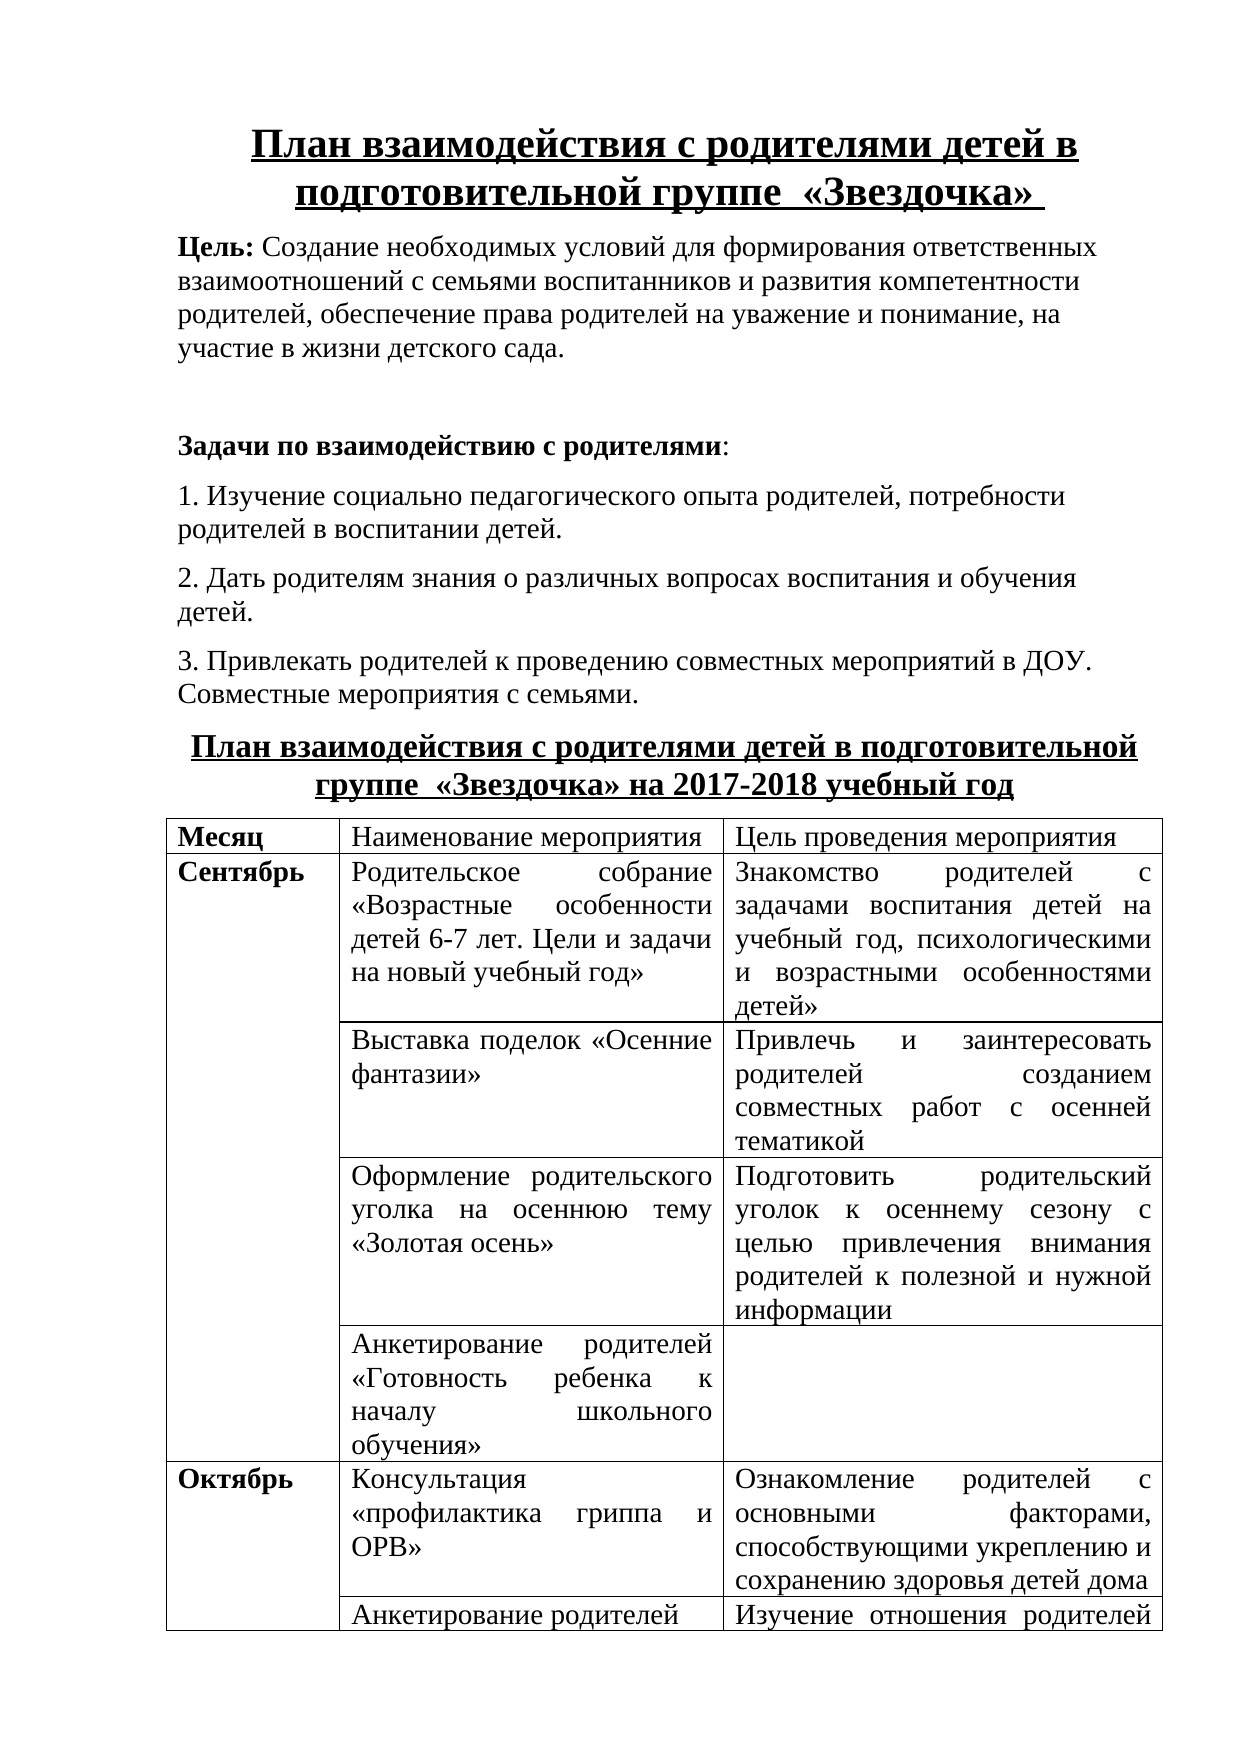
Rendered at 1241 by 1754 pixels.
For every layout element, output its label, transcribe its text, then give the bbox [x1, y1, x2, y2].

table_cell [340, 1597, 723, 1630]
table_cell Выставка поделок «Осенние фантазии» [340, 1023, 723, 1157]
table_cell Октябрь [167, 1462, 339, 1630]
table_cell Сентябрь [167, 854, 339, 1461]
text 2. Дать родителям знания о различных вопросах воспитания и обучения детей. [177, 560, 1152, 627]
table_cell Родительское собрание «Возрастные особенности детей 6-7 лет. Цели и задачи на новый учебный год» [340, 854, 723, 1021]
text 1. Изучение социально педагогического опыта родителей, потребности родителей в воспитании детей. [177, 478, 1152, 545]
table_header Наименование мероприятия [340, 819, 723, 853]
text Задачи по взаимодействию с родителями: [177, 428, 1152, 462]
table_cell Привлечь и заинтересовать родителей созданием совместных работ с осенней тематикой [724, 1023, 1162, 1157]
table_header Месяц [167, 819, 339, 853]
table_cell Подготовить родительский уголок к осеннему сезону с целью привлечения внимания родителей к полезной и нужной информации [724, 1158, 1162, 1325]
text Цель: Создание необходимых условий для формирования ответственных взаимоотношений с семьями воспитанников и развития компетентности родителей, обеспечение права родителей на уважение и понимание, на участие в жизни детского сада. [177, 229, 1152, 364]
table_cell [724, 1326, 1162, 1461]
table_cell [724, 1597, 1162, 1630]
text План взаимодействия с родителями детей в подготовительной группе «Звездочка» [177, 118, 1152, 214]
text План взаимодействия с родителями детей в подготовительной группе «Звездочка» на 2017-2018 учебный год [177, 726, 1152, 802]
table_cell Оформление родительского уголка на осеннюю тему «Золотая осень» [340, 1158, 723, 1325]
text 3. Привлекать родителей к проведению совместных мероприятий в ДОУ. Совместные мероприятия с семьями. [177, 643, 1152, 710]
table_header Цель проведения мероприятия [724, 819, 1162, 853]
table_cell Знакомство родителей с задачами воспитания детей на учебный год, психологическими и возрастными особенностями детей» [724, 854, 1162, 1021]
table_cell Анкетирование родителей «Готовность ребенка к началу школьного обучения» [340, 1326, 723, 1461]
table_cell Ознакомление родителей с основными факторами, способствующими укреплению и сохранению здоровья детей дома [724, 1462, 1162, 1596]
table_cell Консультация «профилактика гриппа и ОРВ» [340, 1462, 723, 1596]
